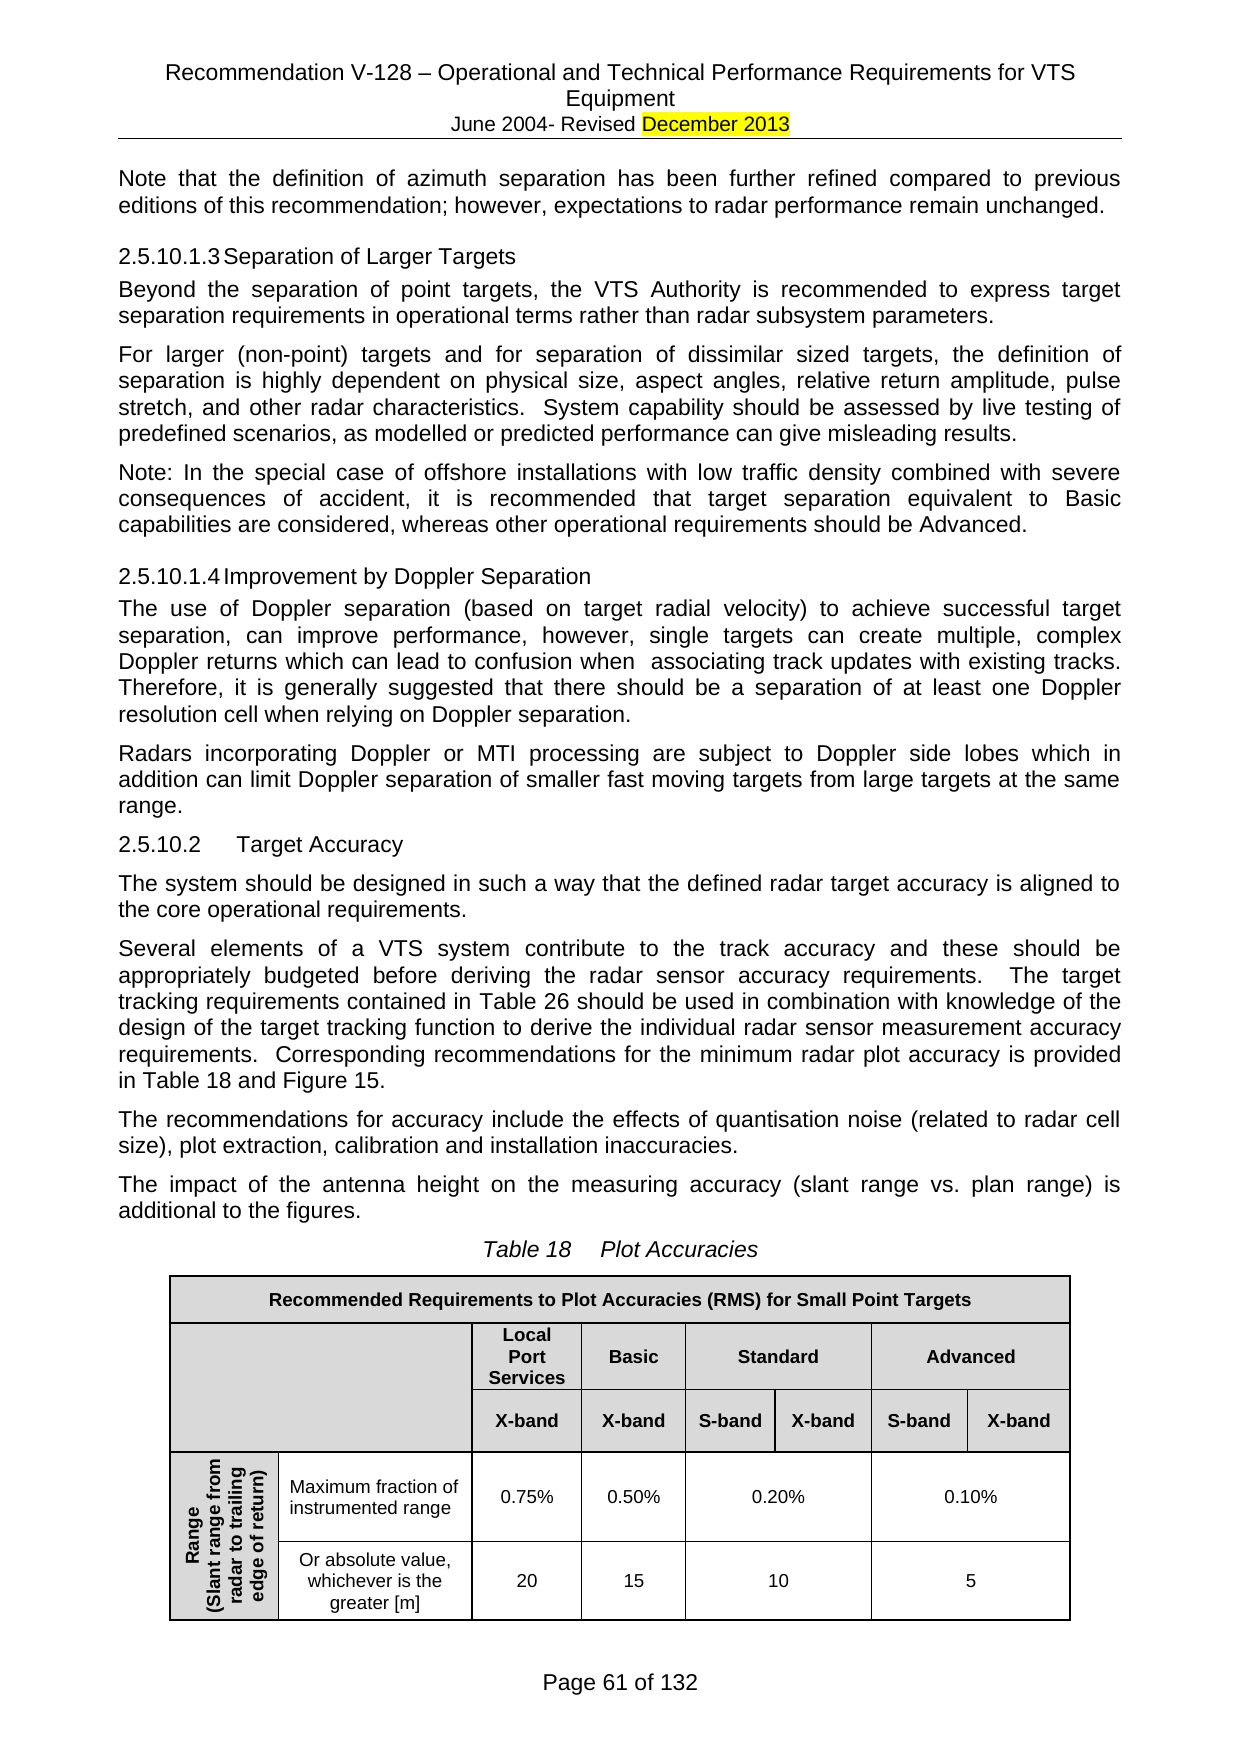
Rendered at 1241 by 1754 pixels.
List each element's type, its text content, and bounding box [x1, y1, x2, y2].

text Several elements of a VTS system contribute to the track accuracy and these should be appropriately budgeted before deriving the radar sensor accuracy requirements. The target tracking requirements contained in table 26 should be used in combination with knowledge of the design of the target tracking function to derive the individual radar sensor measurement accuracy requirements. Corresponding recommendations for the minimum radar plot accuracy is provided in table 18 and figure 15. [118, 935, 1122, 1093]
text The recommendations for accuracy include the effects of quantisation noise (related to radar cell size), plot extraction, calibration and installation inaccuracies. [118, 1106, 1122, 1158]
subtitle Separation of Larger Targets [118, 243, 1122, 269]
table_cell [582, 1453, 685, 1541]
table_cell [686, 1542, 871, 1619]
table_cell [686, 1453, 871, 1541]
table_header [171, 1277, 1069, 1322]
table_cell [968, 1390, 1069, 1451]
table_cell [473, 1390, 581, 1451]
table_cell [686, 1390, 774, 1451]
text The use of Doppler separation (based on target radial velocity) to achieve successful target separation, can improve performance, however, single targets can create multiple, complex Doppler returns which can lead to confusion when associating track updates with existing tracks. Therefore, it is generally suggested that there should be a separation of at least one Doppler resolution cell when relying on Doppler separation. [118, 595, 1122, 727]
text The impact of the antenna height on the measuring accuracy (slant range vs. plan range) is additional to the figures. [118, 1171, 1122, 1224]
subtitle Target Accuracy [118, 831, 1122, 857]
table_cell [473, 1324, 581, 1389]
text Note: In the special case of offshore installations with low traffic density combined with severe consequences of accident, it is recommended that target separation equivalent to Basic capabilities are considered, whereas other operational requirements should be Advanced. [118, 459, 1122, 538]
text Plot Accuracies [118, 1236, 1122, 1263]
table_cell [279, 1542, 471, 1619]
subtitle Improvement by Doppler Separation [118, 563, 1122, 589]
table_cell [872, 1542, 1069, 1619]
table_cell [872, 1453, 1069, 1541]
text For larger (non-point) targets and for separation of dissimilar sized targets, the definition of separation is highly dependent on physical size, aspect angles, relative return amplitude, pulse stretch, and other radar characteristics. System capability should be assessed by live testing of predefined scenarios, as modelled or predicted performance can give misleading results. [118, 341, 1122, 446]
text Radars incorporating Doppler or MTI processing are subject to Doppler side lobes which in addition can limit Doppler separation of smaller fast moving targets from large targets at the same range. [118, 739, 1122, 819]
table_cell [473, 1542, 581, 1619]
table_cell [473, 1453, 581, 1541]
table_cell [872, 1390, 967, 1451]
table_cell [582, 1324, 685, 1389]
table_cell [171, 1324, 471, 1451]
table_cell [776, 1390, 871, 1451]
text The system should be designed in such a way that the defined radar target accuracy is aligned to the core operational requirements. [118, 870, 1122, 923]
text Beyond the separation of point targets, the VTS Authority is recommended to express target separation requirements in operational terms rather than radar subsystem parameters. [118, 276, 1122, 328]
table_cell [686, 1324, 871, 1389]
text Note that the definition of azimuth separation has been further refined compared to previous editions of this recommendation; however, expectations to radar performance remain unchanged. [118, 165, 1122, 218]
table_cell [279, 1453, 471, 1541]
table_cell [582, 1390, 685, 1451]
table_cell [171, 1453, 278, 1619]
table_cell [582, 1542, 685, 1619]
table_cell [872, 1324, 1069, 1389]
